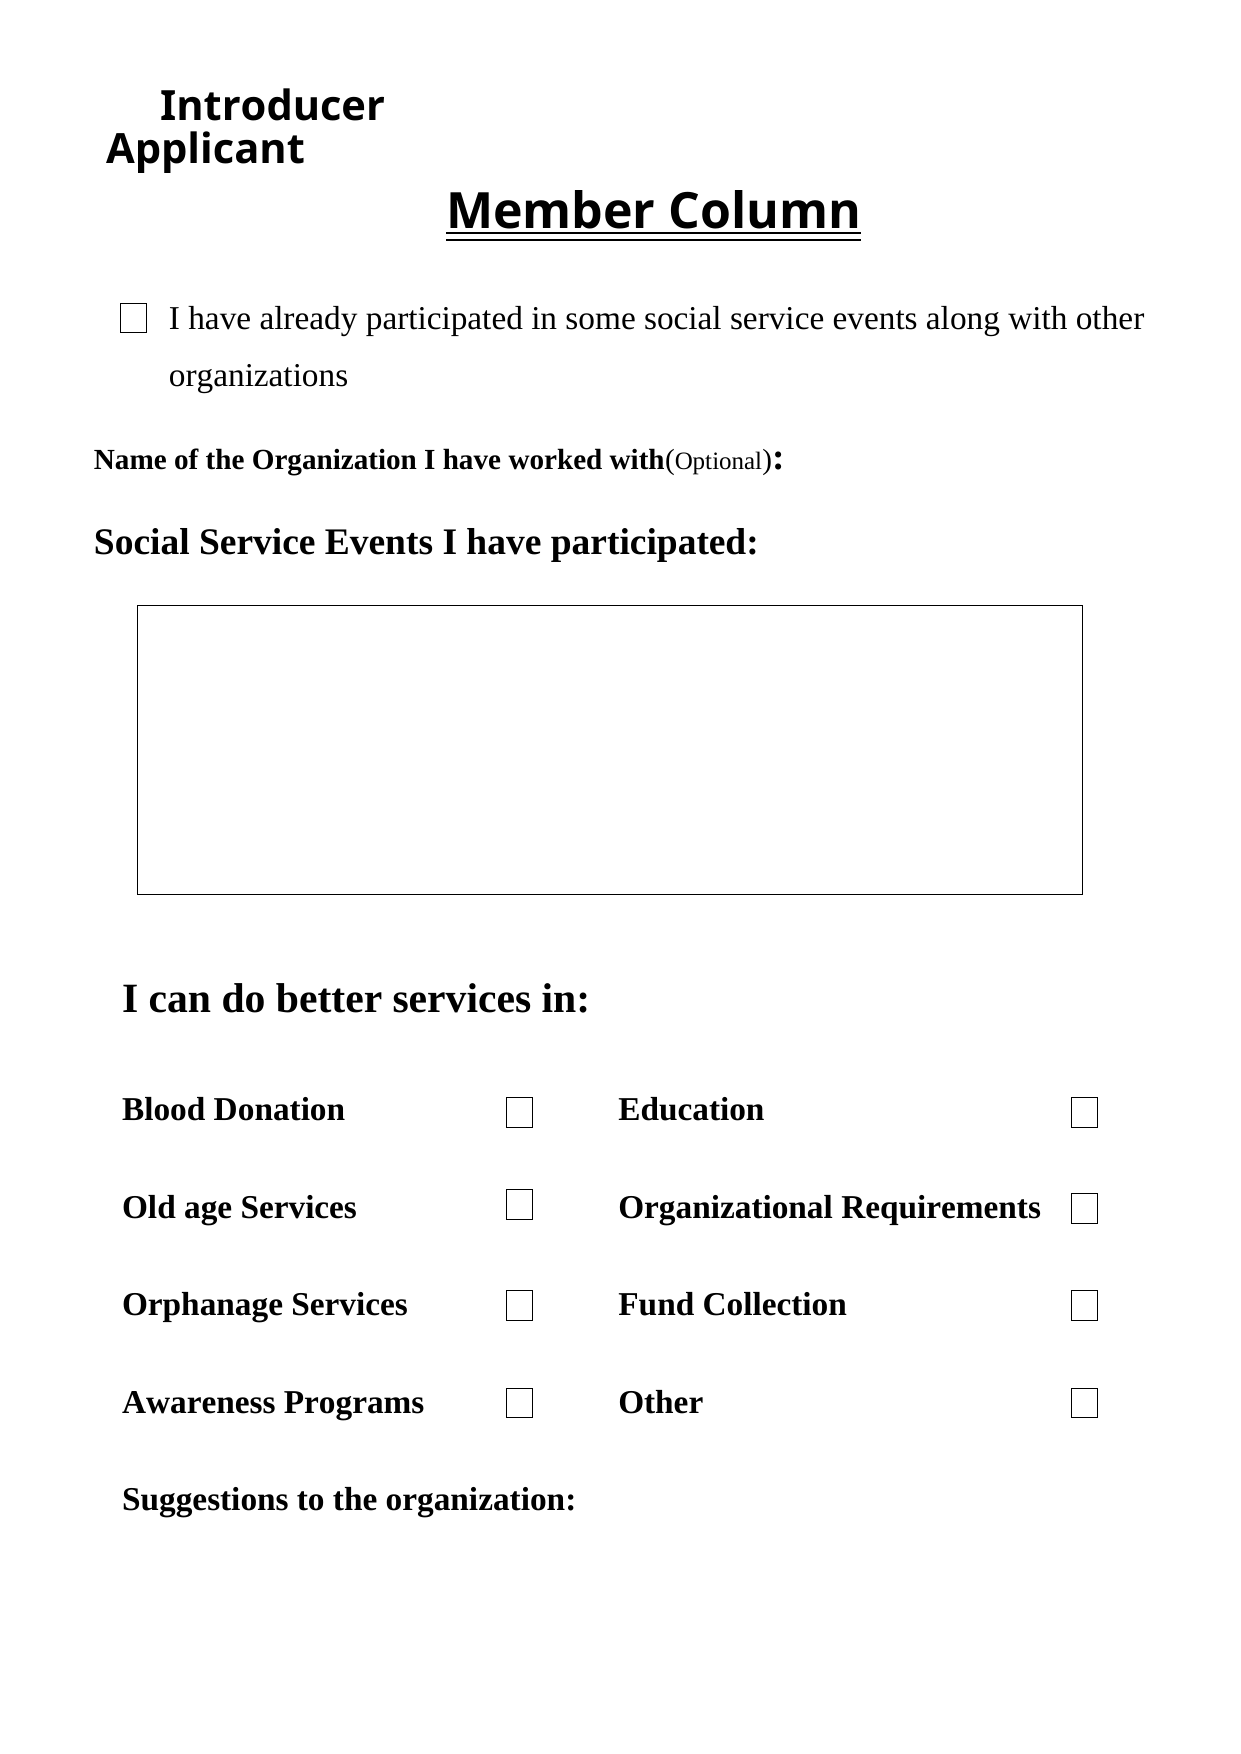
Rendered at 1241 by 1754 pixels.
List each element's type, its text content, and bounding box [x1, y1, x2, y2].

text I can do better services in: [122, 973, 1146, 1021]
text Orphanage Services [122, 1285, 611, 1323]
table_header [138, 606, 1082, 894]
text Introducer Applicant [106, 84, 1146, 175]
text Name of the Organization I have worked with(Optional): [94, 434, 1146, 477]
text I have already participated in some social service events along with other organizations [169, 298, 1146, 394]
text Social Service Events I have participated: [94, 519, 1146, 563]
text Other [620, 1382, 1146, 1421]
text Organizational Requirements [620, 1187, 1146, 1226]
text Old age Services [122, 1187, 611, 1226]
text Member Column [394, 175, 1146, 243]
text Blood Donation [122, 1090, 611, 1128]
text Suggestions to the organization: [122, 1480, 1146, 1518]
text Education [620, 1090, 1146, 1128]
text Awareness Programs [122, 1382, 611, 1421]
text Fund Collection [620, 1285, 1146, 1323]
